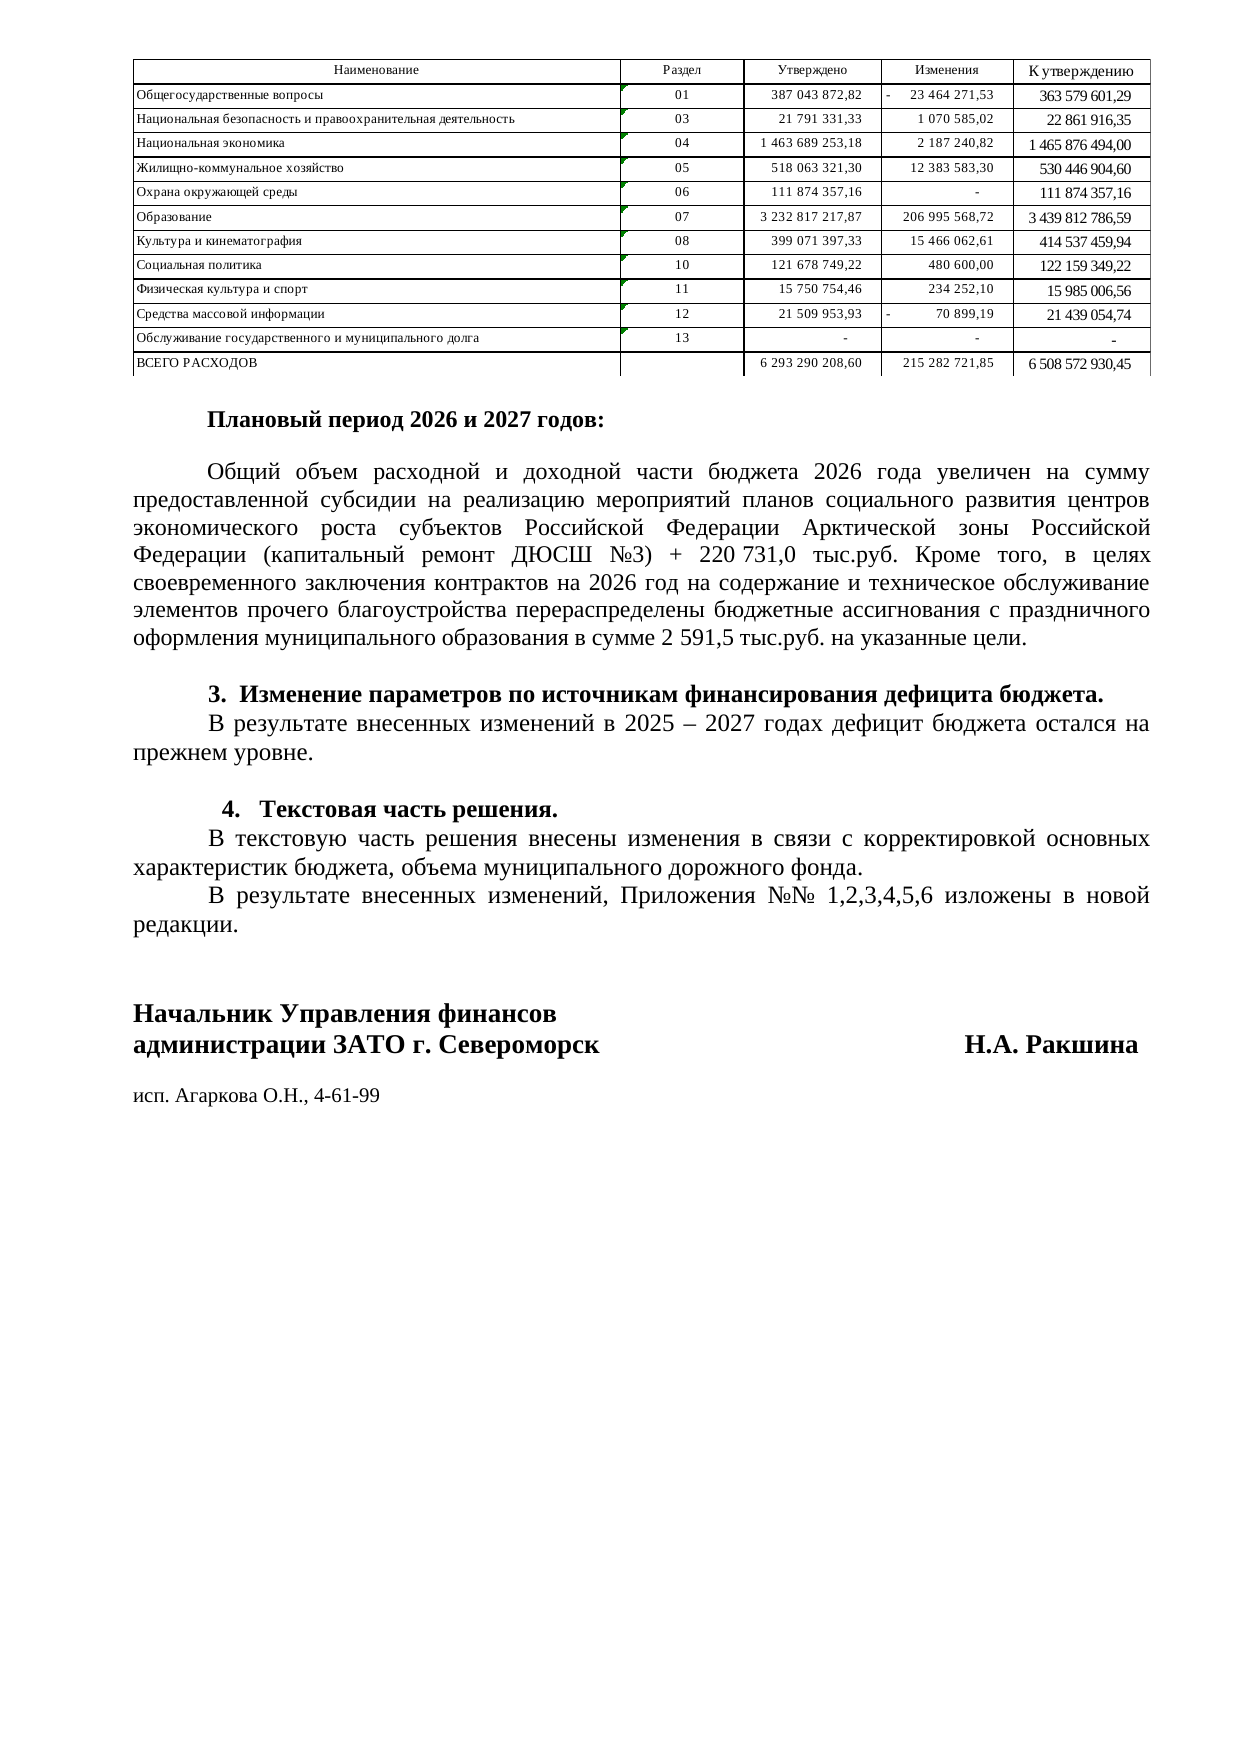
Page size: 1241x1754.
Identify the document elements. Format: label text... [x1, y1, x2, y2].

text Общий объем расходной и доходной части бюджета 2026 года увеличен на сумму предоставленной субсидии на реализацию мероприятий планов социального развития центров экономического роста субъектов Российской Федерации Арктической зоны Российской Федерации (капитальный ремонт ДЮСШ №3) + 220 731,0 тыс.руб. Кроме того, в целях своевременного заключения контрактов на 2026 год на содержание и техническое обслуживание элементов прочего благоустройства перераспределены бюджетные ассигнования с праздничного оформления муниципального образования в сумме 2 591,5 тыс.руб. на указанные цели. [133, 457, 1152, 651]
text В результате внесенных изменений, Приложения №№ 1,2,3,4,5,6 изложены в новой редакции. [133, 881, 1152, 938]
text В результате внесенных изменений в 2025 – 2027 годах дефицит бюджета остался на прежнем уровне. [133, 708, 1152, 766]
list Текстовая часть решения. [222, 794, 1152, 823]
text Плановый период 2026 и 2027 годов: [133, 405, 1152, 432]
text В текстовую часть решения внесены изменения в связи с корректировкой основных характеристик бюджета, объема муниципального дорожного фонда. [133, 823, 1152, 881]
text администрации ЗАТО г. Североморск Н.А. Ракшина [133, 1028, 1152, 1059]
text исп. Агаркова О.Н., 4-61-99 [133, 1083, 1152, 1107]
text Начальник Управления финансов [133, 997, 1152, 1028]
text 3. Изменение параметров по источникам финансирования дефицита бюджета. [133, 679, 1152, 708]
